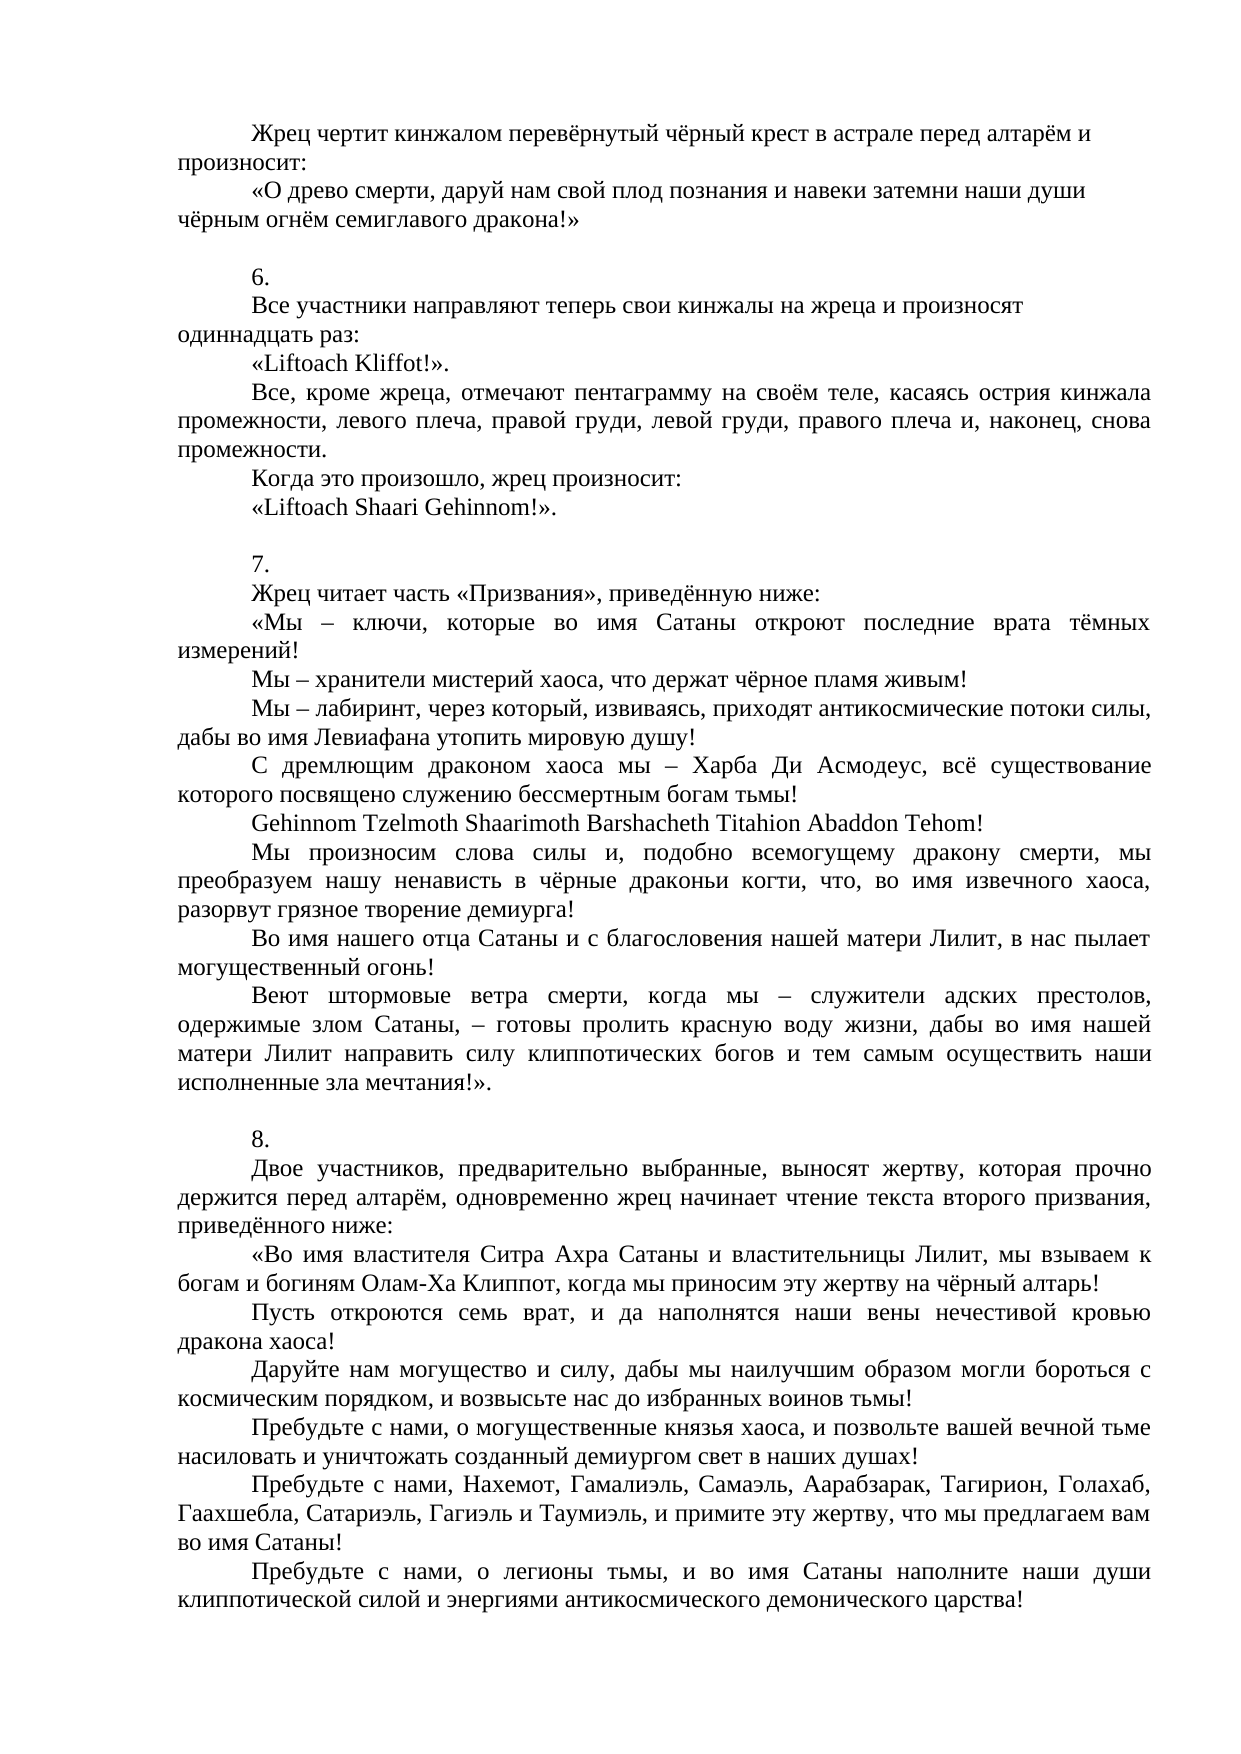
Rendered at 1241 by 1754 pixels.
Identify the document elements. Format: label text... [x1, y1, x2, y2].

text «Liftoach Shaari Gehinnom!». [251, 492, 1163, 521]
text Жрец читает часть «Призвания», приведённую ниже: [251, 578, 1163, 607]
text 8. [251, 1124, 1163, 1153]
text Пусть откроются семь врат, и да наполнятся наши вены нечестивой кровью дракона хаоса! [177, 1297, 1152, 1354]
text Пребудьте с нами, о могущественные князья хаоса, и позвольте вашей вечной тьме насиловать и уничтожать созданный демиургом свет в наших душах! [177, 1412, 1152, 1469]
text Даруйте нам могущество и силу, дабы мы наилучшим образом могли бороться с космическим порядком, и возвысьте нас до избранных воинов тьмы! [177, 1354, 1152, 1412]
text Мы – лабиринт, через который, извиваясь, приходят антикосмические потоки силы, дабы во имя Левиафана утопить мировую душу! [177, 693, 1152, 751]
text 6. [251, 262, 1163, 291]
text Все участники направляют теперь свои кинжалы на жреца и произносят одиннадцать раз: [177, 291, 1073, 348]
text «Liftoach Kliffot!». [251, 348, 1163, 377]
text Во имя нашего отца Сатаны и с благословения нашей матери Лилит, в нас пылает могущественный огонь! [177, 923, 1152, 981]
text С дремлющим драконом хаоса мы – Харба Ди Асмодеус, всё существование которого посвящено служению бессмертным богам тьмы! [177, 751, 1152, 808]
text Пребудьте с нами, о легионы тьмы, и во имя Сатаны наполните наши души клиппотической силой и энергиями антикосмического демонического царства! [177, 1556, 1152, 1613]
text Все, кроме жреца, отмечают пентаграмму на своём теле, касаясь острия кинжала промежности, левого плеча, правой груди, левой груди, правого плеча и, наконец, снова промежности. [177, 377, 1152, 463]
text Мы – хранители мистерий хаоса, что держат чёрное пламя живым! [251, 664, 1163, 693]
text Жрец чертит кинжалом перевёрнутый чёрный крест в астрале перед алтарём и произносит: [177, 118, 1163, 176]
text «Во имя властителя Ситра Ахра Сатаны и властительницы Лилит, мы взываем к богам и богиням Олам-Ха Клиппот, когда мы приносим эту жертву на чёрный алтарь! [177, 1239, 1152, 1297]
text Gehinnom Tzelmoth Shaarimoth Barshacheth Titahion Abaddon Tehom! [251, 808, 1163, 837]
text «Мы – ключи, которые во имя Сатаны откроют последние врата тёмных измерений! [177, 607, 1152, 664]
text Пребудьте с нами, Нахемот, Гамалиэль, Самаэль, Аарабзарак, Тагирион, Голахаб, Гаахшебла, Сатариэль, Гагиэль и Таумиэль, и примите эту жертву, что мы предлагаем вам во имя Сатаны! [177, 1469, 1152, 1556]
text Двое участников, предварительно выбранные, выносят жертву, которая прочно держится перед алтарём, одновременно жрец начинает чтение текста второго призвания, приведённого ниже: [177, 1153, 1152, 1239]
text Мы произносим слова силы и, подобно всемогущему дракону смерти, мы преобразуем нашу ненависть в чёрные драконьи когти, что, во имя извечного хаоса, разорвут грязное творение демиурга! [177, 837, 1152, 923]
text Веют штормовые ветра смерти, когда мы – служители адских престолов, одержимые злом Сатаны, – готовы пролить красную воду жизни, дабы во имя нашей матери Лилит направить силу клиппотических богов и тем самым осуществить наши исполненные зла мечтания!». [177, 981, 1153, 1096]
text 7. [251, 549, 1163, 578]
text «О древо смерти, даруй нам свой плод познания и навеки затемни наши души чёрным огнём семиглавого дракона!» [177, 176, 1163, 233]
text Когда это произошло, жрец произносит: [251, 463, 1163, 492]
